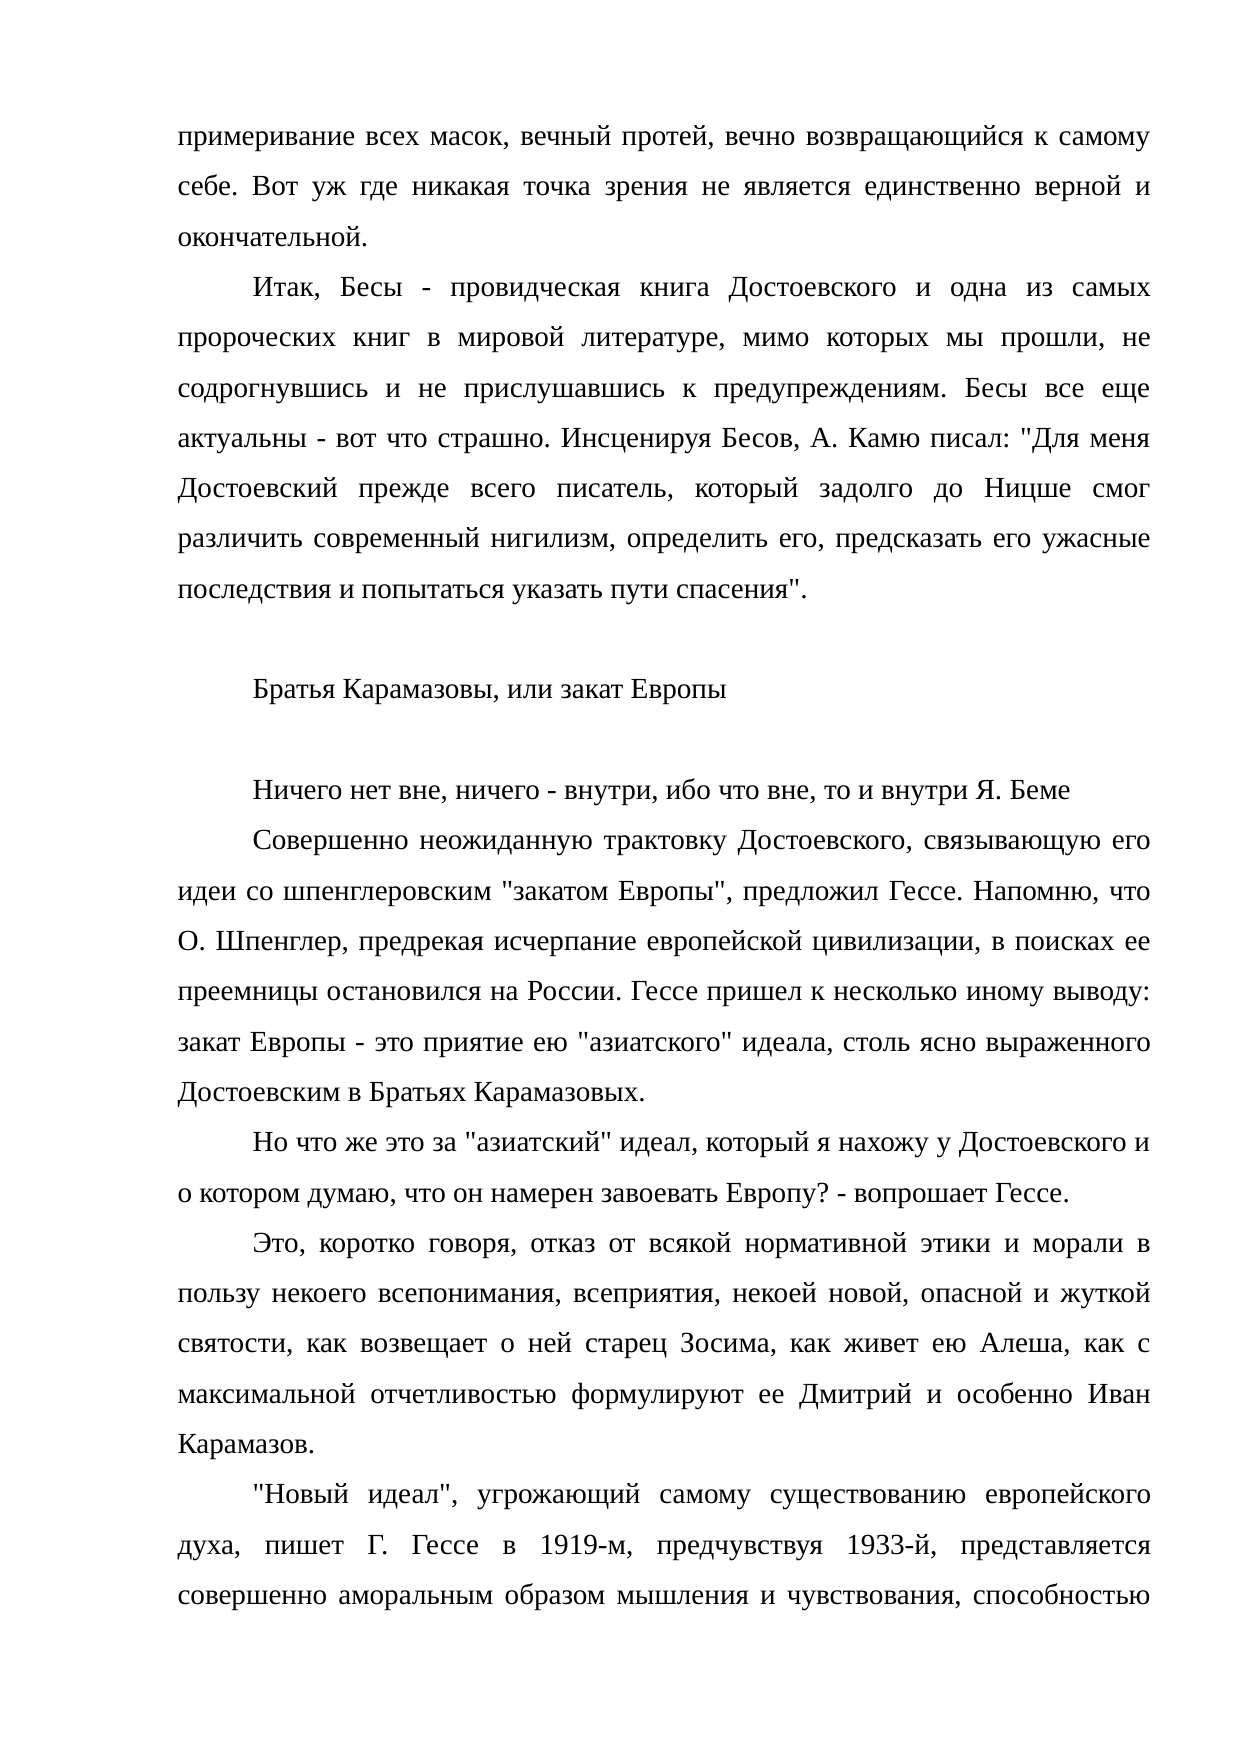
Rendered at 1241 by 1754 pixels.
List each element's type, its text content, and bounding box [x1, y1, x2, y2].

text Это, коротко говоря, отказ от всякой нормативной этики и морали в пользу некоего всепонимания, всеприятия, некоей новой, опасной и жуткой святости, как возвещает о ней старец Зосима, как живет ею Алеша, как с максимальной отчетливостью формулируют ее Дмитрий и особенно Иван Карамазов. [177, 1225, 1152, 1460]
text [177, 118, 1152, 252]
text Братья Карамазовы, или закат Европы [177, 672, 1152, 705]
text Совершенно неожиданную трактовку Достоевского, связывающую его идеи со шпенглеровским "закатом Европы", предложил Гессе. Напомню, что О. Шпенглер, предрекая исчерпание европейской цивилизации, в поисках ее преемницы остановился на России. Гессе пришел к несколько иному выводу: закат Европы - это приятие ею "азиатского" идеала, столь ясно выраженного Достоевским в Братьях Карамазовых. [177, 822, 1152, 1108]
text Итак, Бесы - провидческая книга Достоевского и одна из самых пророческих книг в мировой литературе, мимо которых мы прошли, не содрогнувшись и не прислушавшись к предупреждениям. Бесы все еще актуальны - вот что страшно. Инсценируя Бесов, А. Камю писал: "Для меня Достоевский прежде всего писатель, который задолго до Ницше смог различить современный нигилизм, определить его, предсказать его ужасные последствия и попытаться указать пути спасения". [177, 269, 1152, 604]
text Ничего нет вне, ничего - внутри, ибо что вне, то и внутри Я. Беме [177, 772, 1152, 806]
text Но что же это за "азиатский" идеал, который я нахожу у Достоевского и о котором думаю, что он намерен завоевать Европу? - вопрошает Гессе. [177, 1124, 1152, 1208]
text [177, 1477, 1152, 1611]
